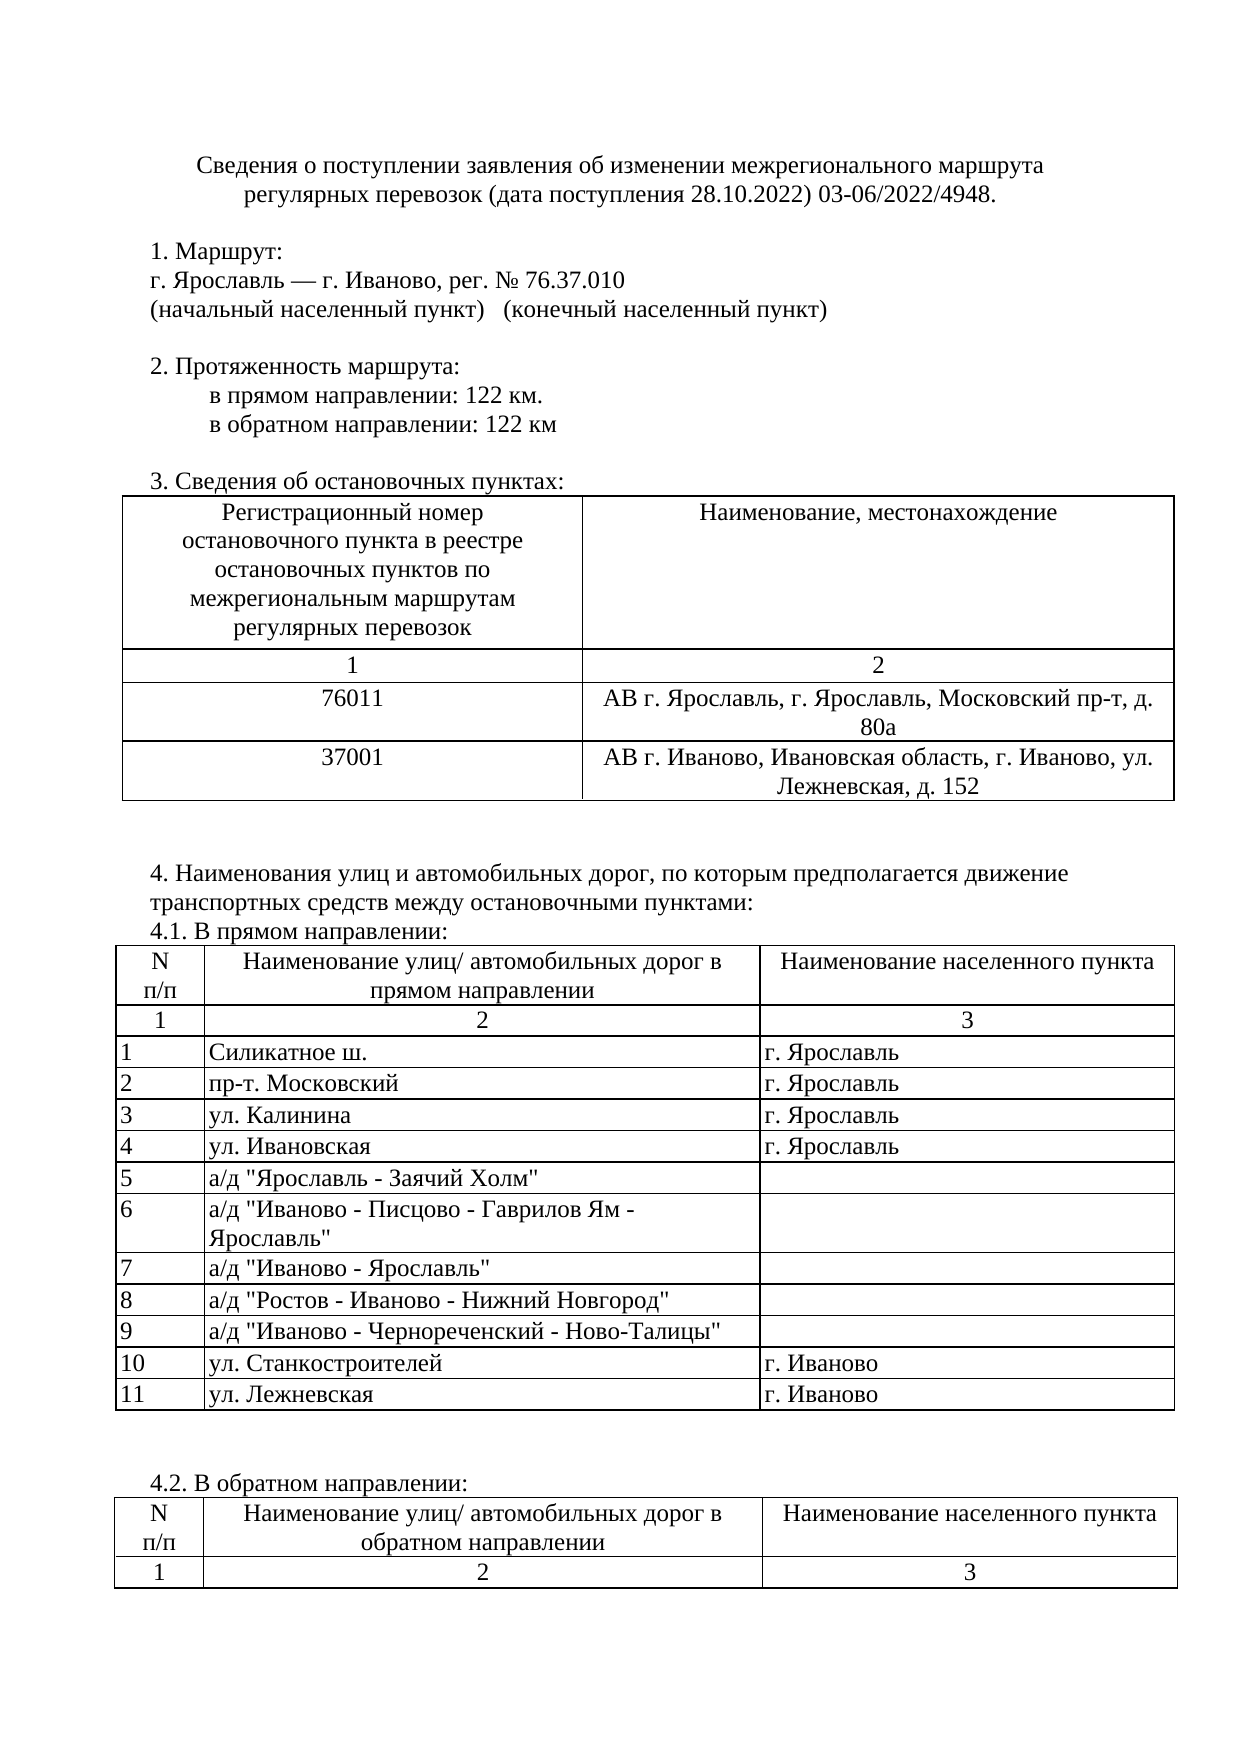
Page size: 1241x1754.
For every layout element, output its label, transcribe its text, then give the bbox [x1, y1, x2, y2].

text в прямом направлении: 122 км. [150, 380, 1090, 409]
table_cell 4 [117, 1131, 204, 1161]
table_cell [761, 1316, 1174, 1346]
table_cell 1 [123, 650, 582, 681]
table_cell г. Иваново [761, 1379, 1174, 1409]
table_header N п/п [117, 946, 204, 1004]
text Сведения о поступлении заявления об изменении межрегионального маршрута регулярных перевозок (дата поступления 28.10.2022) 03-06/2022/4948. [150, 150, 1090, 207]
table_cell 1 [117, 1006, 204, 1035]
table_cell ул. Станкостроителей [205, 1348, 759, 1377]
table_cell г. Ярославль [761, 1100, 1174, 1130]
text 4. Наименования улиц и автомобильных дорог, по которым предполагается движение транспортных средств между остановочными пунктами: [150, 858, 1090, 916]
table_cell 7 [117, 1253, 204, 1283]
table_cell ул. Ивановская [205, 1131, 759, 1161]
table_cell г. Ярославль [761, 1037, 1174, 1067]
table_cell а/д "Иваново - Писцово - Гаврилов Ям - Ярославль" [205, 1194, 759, 1252]
text 1. Маршрут: [150, 236, 1090, 265]
text г. Ярославль — г. Иваново, рег. № 76.37.010 [150, 265, 1090, 294]
table_cell а/д "Иваново - Чернореченский - Ново-Талицы" [205, 1316, 759, 1346]
table_cell 76011 [123, 683, 582, 740]
table_cell 37001 [123, 742, 582, 799]
table_cell 11 [117, 1379, 204, 1409]
table_cell ул. Калинина [205, 1100, 759, 1130]
table_cell Силикатное ш. [205, 1037, 759, 1067]
table_cell АВ г. Иваново, Ивановская область, г. Иваново, ул. Лежневская, д. 152 [583, 742, 1173, 799]
table_header Наименование населенного пункта [761, 946, 1174, 1004]
table_cell [761, 1194, 1174, 1252]
table_cell а/д "Иваново - Ярославль" [205, 1253, 759, 1283]
table_cell пр-т. Московский [205, 1068, 759, 1098]
table_cell 3 [763, 1556, 1177, 1587]
text 4.2. В обратном направлении: [150, 1468, 1090, 1497]
table_cell АВ г. Ярославль, г. Ярославль, Московский пр-т, д. 80а [583, 683, 1173, 740]
table_cell 2 [205, 1006, 759, 1035]
table_header N п/п [115, 1498, 203, 1556]
table_cell 9 [117, 1316, 204, 1346]
table_cell 2 [583, 650, 1173, 681]
table_cell 3 [761, 1006, 1174, 1035]
table_cell а/д "Ярославль - Заячий Холм" [205, 1163, 759, 1193]
table_cell а/д "Ростов - Иваново - Нижний Новгород" [205, 1285, 759, 1314]
table_cell 2 [204, 1557, 762, 1587]
table_cell 2 [117, 1068, 204, 1098]
table_cell ул. Лежневская [205, 1379, 759, 1409]
table_cell г. Ярославль [761, 1068, 1174, 1098]
table_cell 1 [115, 1557, 203, 1587]
table_cell 1 [117, 1037, 204, 1067]
text 4.1. В прямом направлении: [150, 916, 1090, 945]
text в обратном направлении: 122 км [150, 409, 1090, 437]
table_cell 8 [117, 1285, 204, 1314]
table_header Наименование улиц/ автомобильных дорог в прямом направлении [205, 946, 759, 1004]
table_header Наименование улиц/ автомобильных дорог в обратном направлении [204, 1498, 762, 1556]
table_header Регистрационный номер остановочного пункта в реестре остановочных пунктов по межрегиональным маршрутам регулярных перевозок [123, 497, 582, 648]
table_header Наименование населенного пункта [763, 1498, 1177, 1556]
text 3. Сведения об остановочных пунктах: [150, 466, 1090, 495]
table_cell [761, 1253, 1174, 1283]
table_cell г. Иваново [761, 1348, 1174, 1377]
table_cell [761, 1285, 1174, 1314]
table_cell 5 [117, 1163, 204, 1193]
table_cell 3 [117, 1100, 204, 1130]
table_header Наименование, местонахождение [583, 497, 1173, 648]
table_cell 6 [117, 1194, 204, 1252]
table_cell 10 [117, 1348, 204, 1377]
table_cell [761, 1163, 1174, 1193]
text 2. Протяженность маршрута: [150, 351, 1090, 380]
text (начальный населенный пункт) (конечный населенный пункт) [150, 294, 1090, 322]
table_cell г. Ярославль [761, 1131, 1174, 1161]
